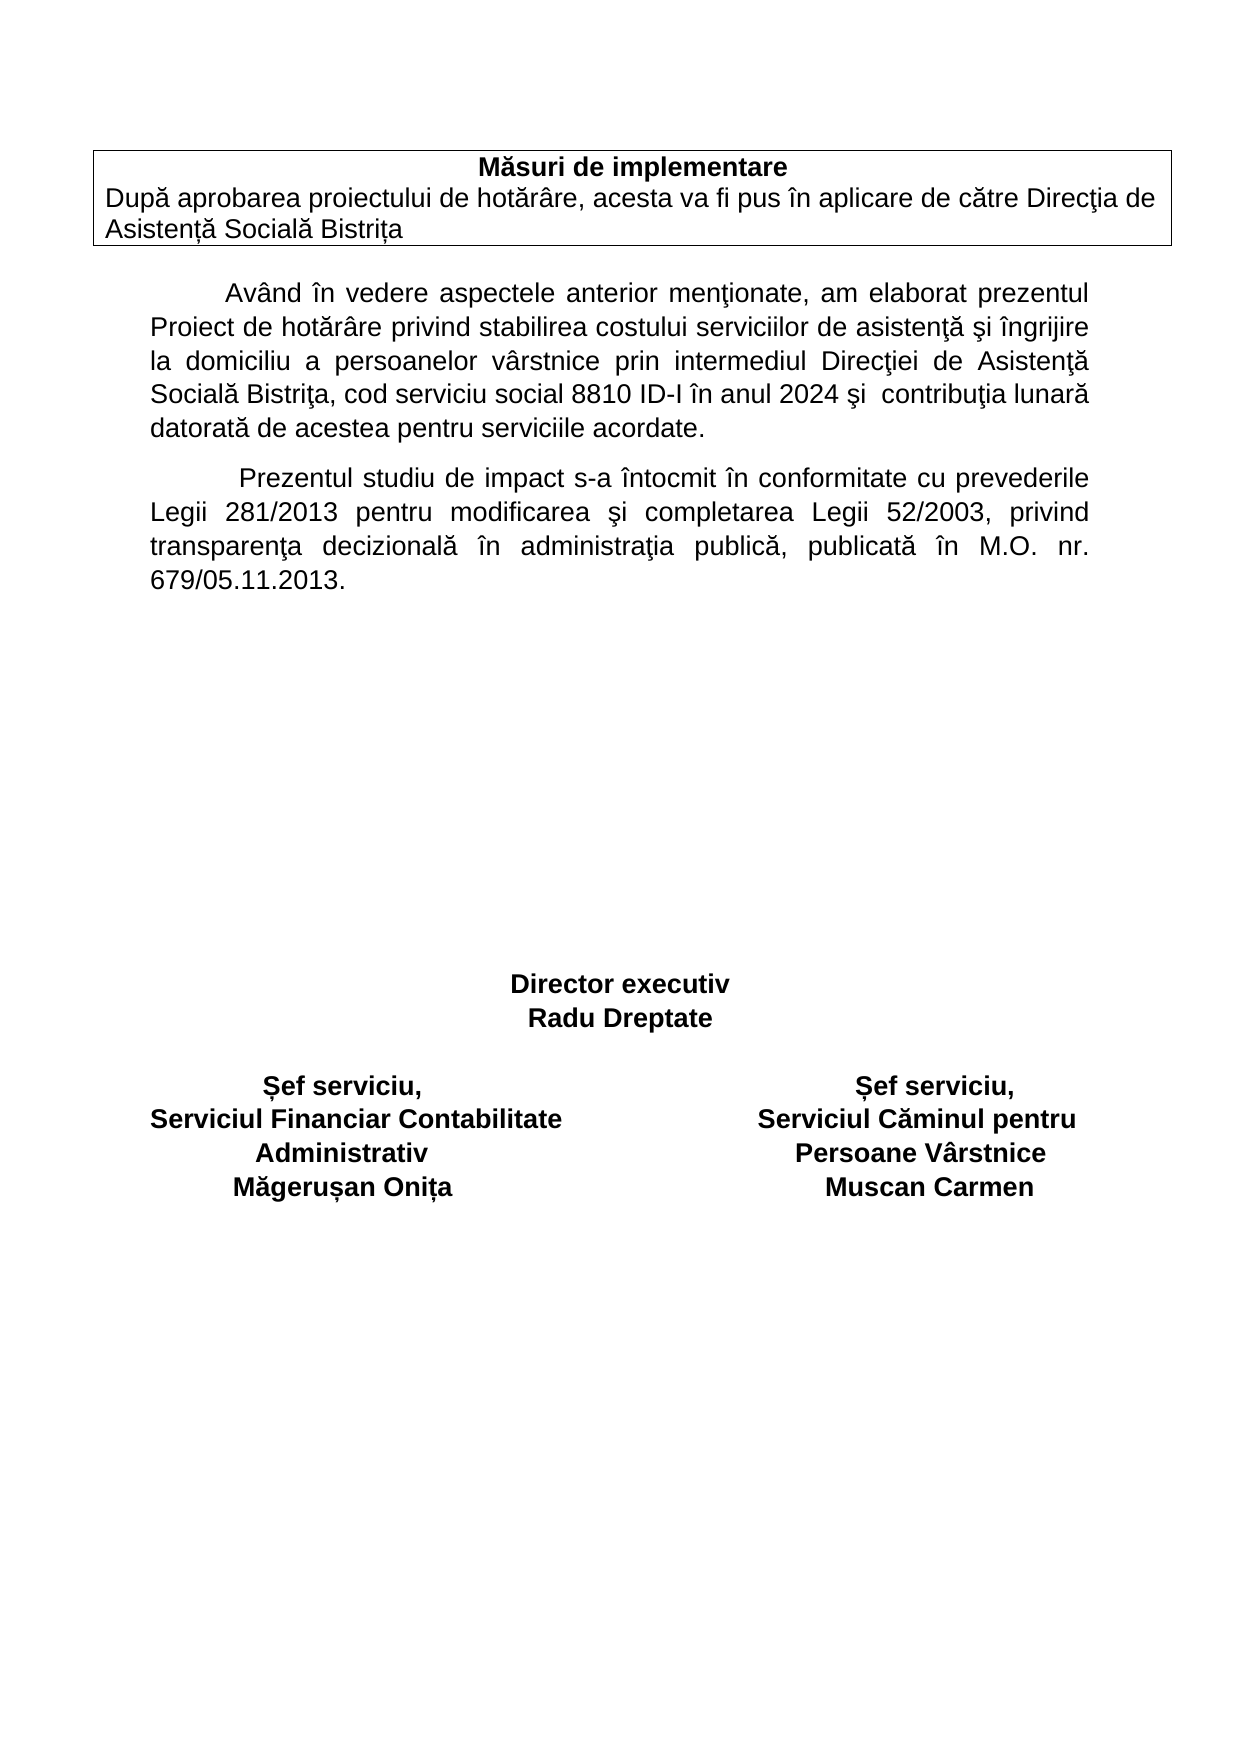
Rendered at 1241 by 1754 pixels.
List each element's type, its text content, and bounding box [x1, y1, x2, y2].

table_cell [94, 151, 1171, 245]
text Măgerușan Onița Muscan Carmen [150, 1171, 1090, 1202]
text Prezentul studiu de impact s-a întocmit în conformitate cu prevederile Legii 281/2013 pentru modificarea şi completarea Legii 52/2003, privind transparenţa decizională în administraţia publică, publicată în M.O. nr. 679/05.11.2013. [150, 462, 1090, 595]
text Având în vedere aspectele anterior menţionate, am elaborat prezentul Proiect de hotărâre privind stabilirea costului serviciilor de asistenţă şi îngrijire la domiciliu a persoanelor vârstnice prin intermediul Direcţiei de Asistenţă Socială Bistriţa, cod serviciu social 8810 ID-I în anul 2024 şi contribuţia lunară datorată de acestea pentru serviciile acordate. [150, 277, 1090, 443]
text Director executiv [150, 968, 1090, 999]
text Administrativ Persoane Vârstnice [150, 1137, 1090, 1168]
text Serviciul Financiar Contabilitate Serviciul Căminul pentru [150, 1103, 1090, 1134]
text Radu Dreptate [150, 1002, 1090, 1033]
text Șef serviciu, Șef serviciu, [150, 1069, 1090, 1101]
